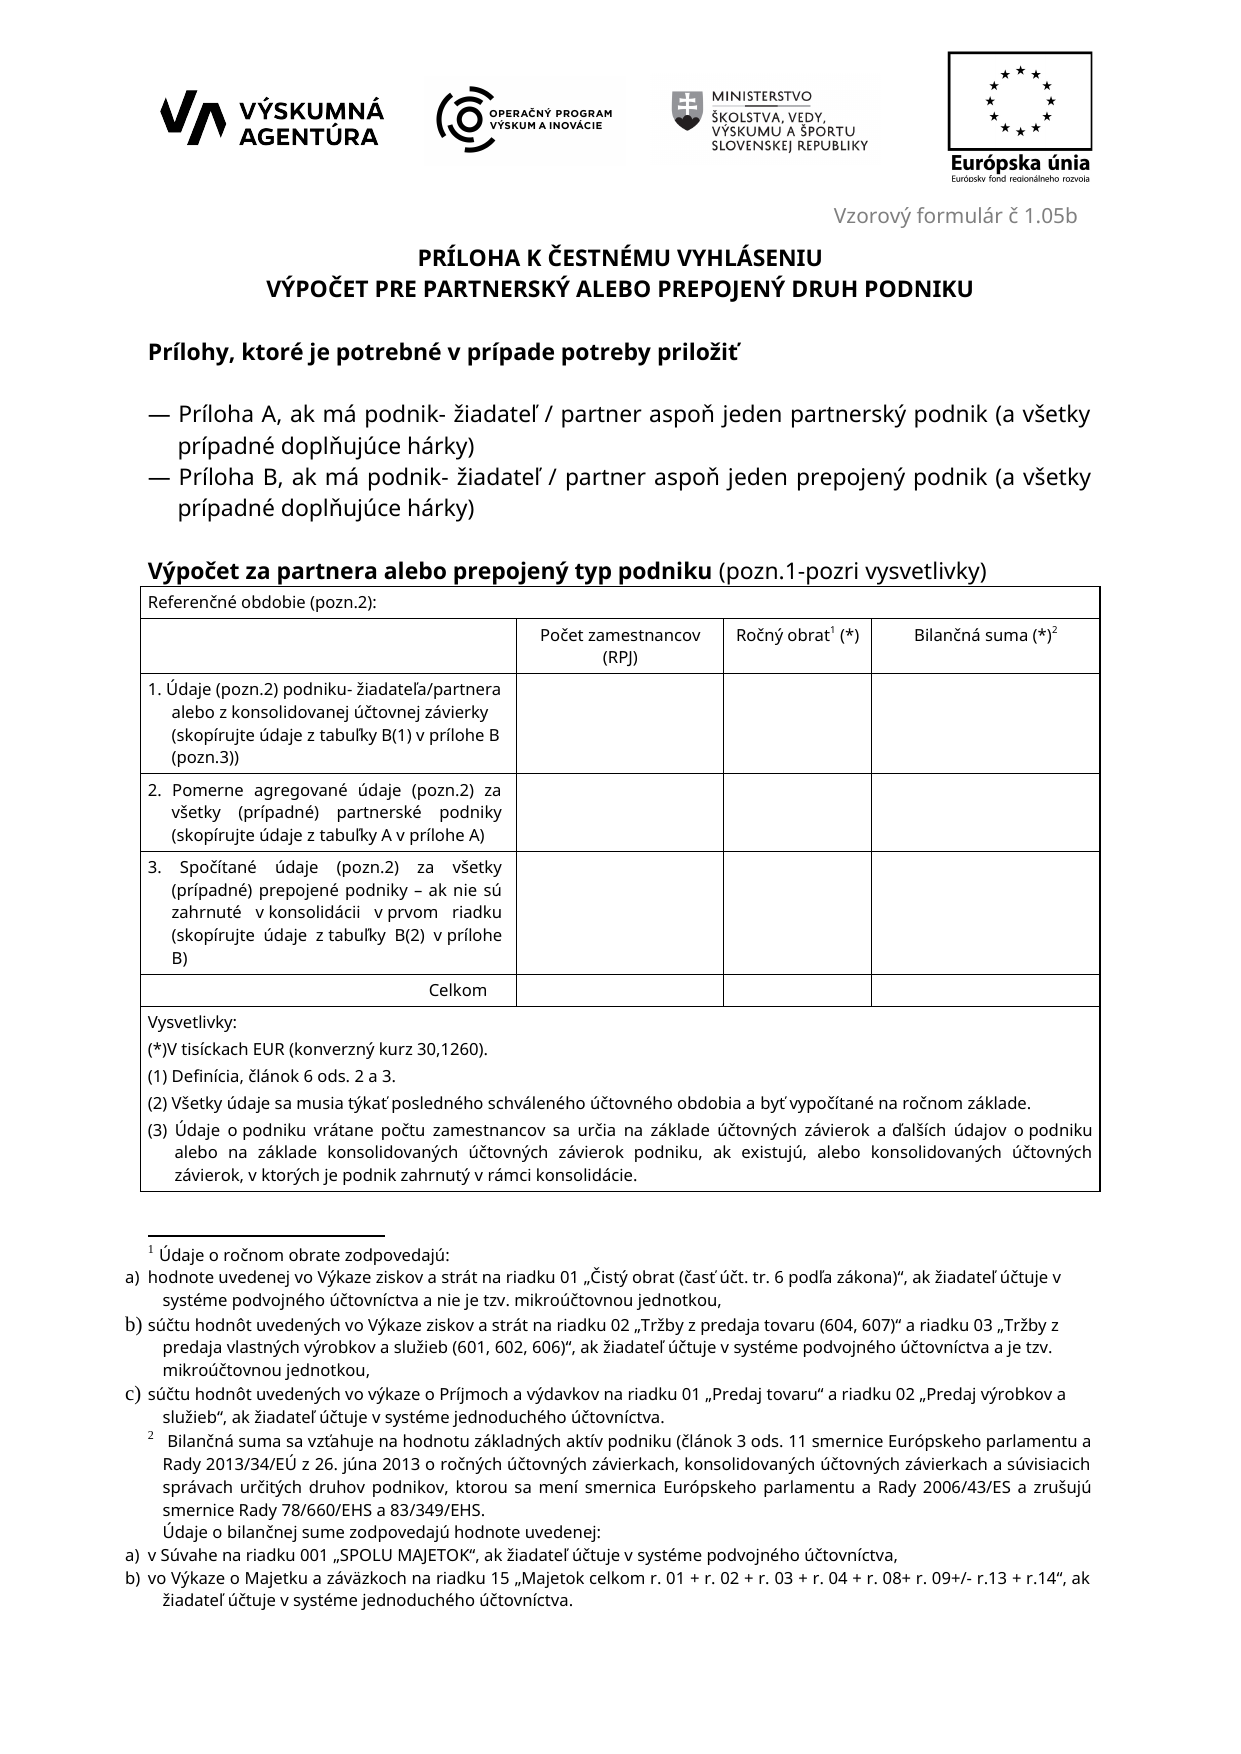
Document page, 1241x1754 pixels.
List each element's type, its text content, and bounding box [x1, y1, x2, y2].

table_cell [724, 774, 871, 851]
table_cell [872, 674, 1099, 773]
table_cell Bilančná suma (*) [872, 619, 1099, 673]
table_cell [872, 852, 1099, 973]
table_cell [517, 774, 723, 851]
table_cell Počet zamestnancov (RPJ) [517, 619, 723, 673]
table_cell 3. Spočítané údaje (pozn.2) za všetky (prípadné) prepojené podniky – ak nie sú zahrnuté v konsolidácii v prvom riadku (skopírujte údaje z tabuľky B(2) v prílohe B) [141, 852, 516, 973]
text Výpočet za partnera alebo prepojený typ podniku (pozn.1-pozri vysvetlivky) [148, 555, 1092, 586]
table_cell Celkom [141, 975, 516, 1006]
table_cell Ročný obrat (*) [724, 619, 871, 673]
text — Príloha B, ak má podnik- žiadateľ / partner aspoň jeden prepojený podnik (a všetky prípadné doplňujúce hárky) [148, 461, 1092, 523]
table_cell [872, 774, 1099, 851]
table_cell 1. Údaje (pozn.2) podniku- žiadateľa/partnera alebo z konsolidovanej účtovnej závierky (skopírujte údaje z tabuľky B(1) v prílohe B (pozn.3)) [141, 674, 516, 773]
table_cell 2. Pomerne agregované údaje (pozn.2) za všetky (prípadné) partnerské podniky (skopírujte údaje z tabuľky A v prílohe A) [141, 774, 516, 851]
table_cell [724, 852, 871, 973]
table_cell [517, 852, 723, 973]
picture [423, 76, 627, 166]
table_cell [724, 674, 871, 773]
text — Príloha A, ak má podnik- žiadateľ / partner aspoň jeden partnerský podnik (a všetky prípadné doplňujúce hárky) [148, 398, 1092, 461]
table_cell [517, 975, 723, 1006]
table_cell Vysvetlivky: (*)V tisíckach EUR (konverzný kurz 30,1260). (1) Definícia, článok 6 ods. 2 a 3. (2) Všetky údaje sa musia týkať posledného schváleného účtovného obdobia a byť vypočítané na ročnom základe. (3) Údaje o podniku vrátane počtu zamestnancov sa určia na základe účtovných závierok a ďalších údajov o podniku alebo na základe konsolidovaných účtovných závierok podniku, ak existujú, alebo konsolidovaných účtovných závierok, v ktorých je podnik zahrnutý v rámci konsolidácie. [141, 1007, 1099, 1191]
text PRÍLOHA K ČESTNÉMU VYHLÁSENIU [148, 242, 1092, 273]
table_cell [724, 975, 871, 1006]
text VÝPOČET PRE PARTNERSKÝ ALEBO PREPOJENÝ DRUH PODNIKU [148, 273, 1092, 305]
table_cell [141, 619, 516, 673]
text Prílohy, ktoré je potrebné v prípade potreby priložiť [148, 336, 1092, 367]
table_header Referenčné obdobie (pozn.2): [141, 587, 1099, 618]
table_cell [872, 975, 1099, 1006]
picture [650, 73, 882, 165]
table_cell [517, 674, 723, 773]
picture [148, 81, 392, 159]
picture [945, 50, 1093, 182]
